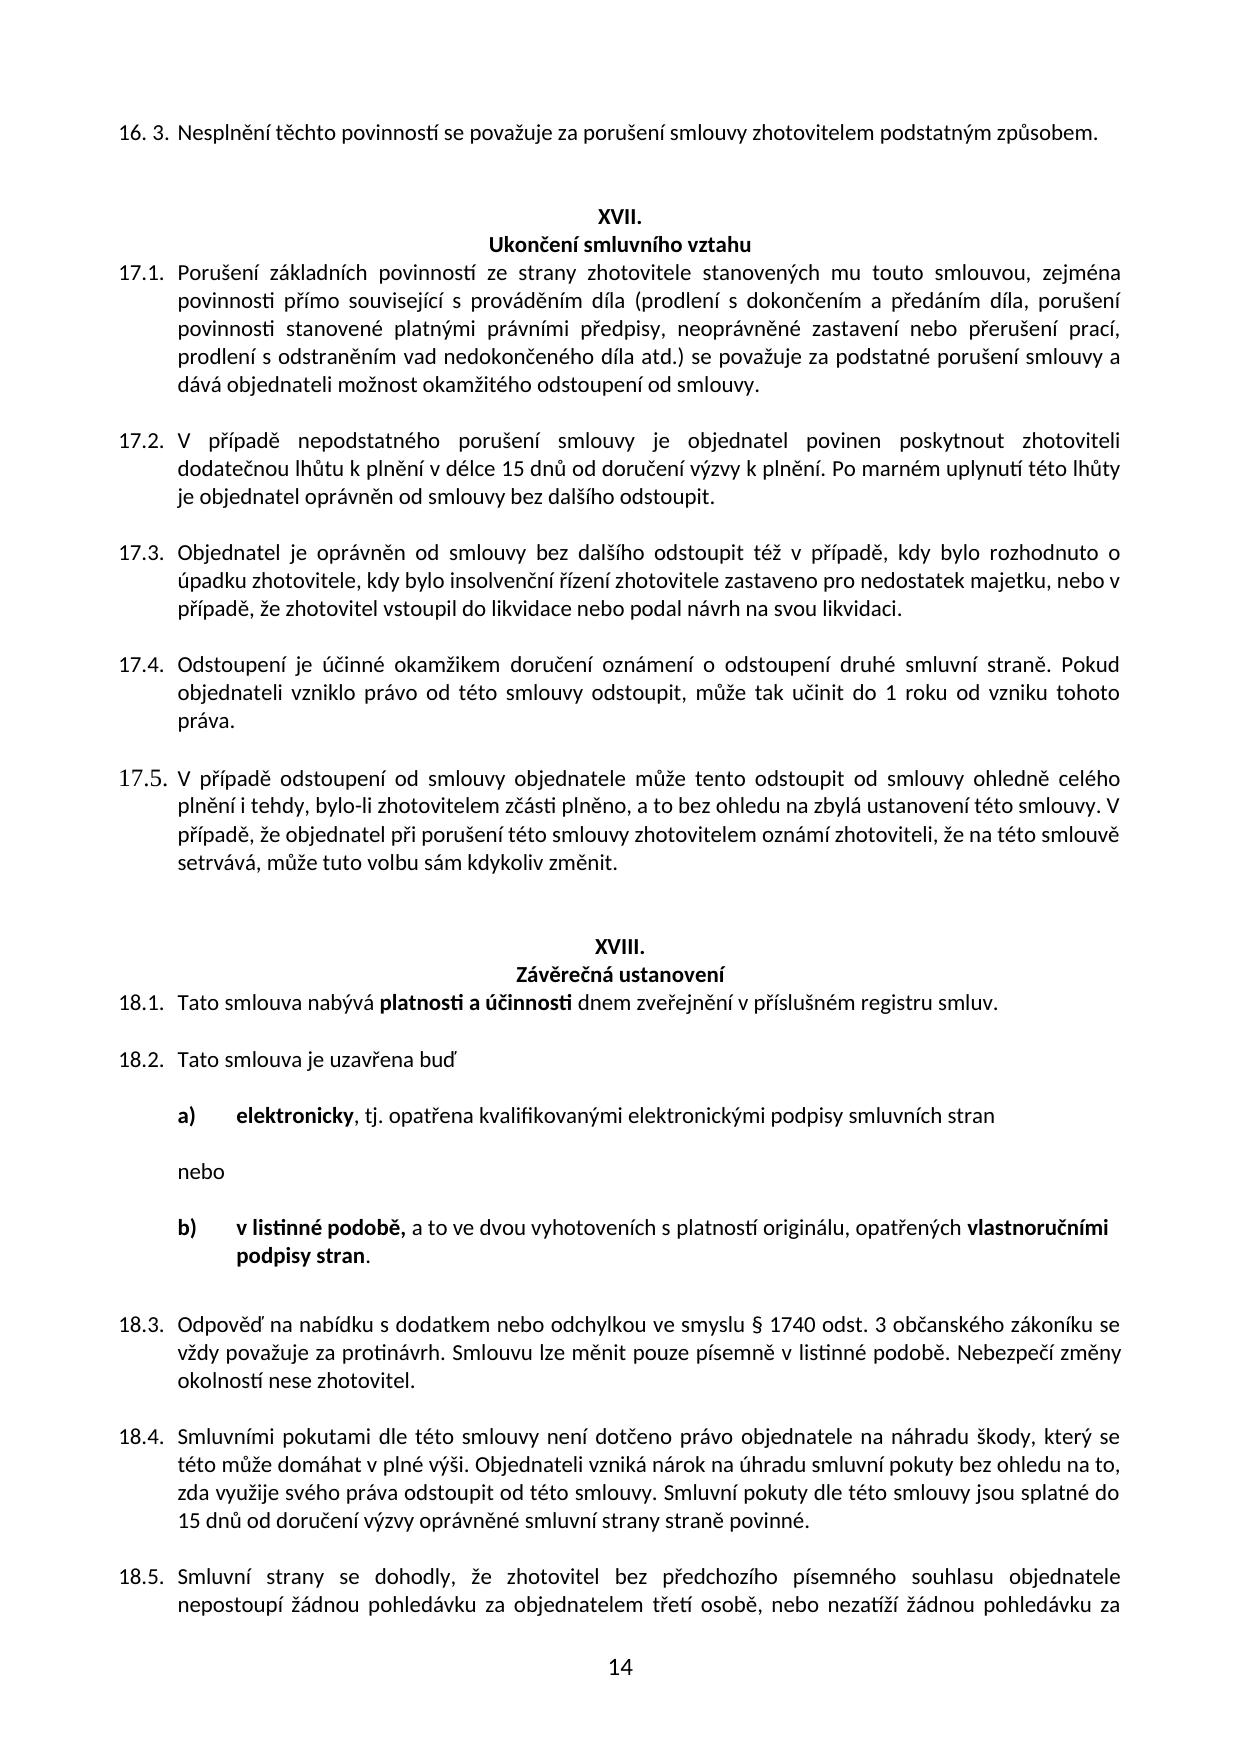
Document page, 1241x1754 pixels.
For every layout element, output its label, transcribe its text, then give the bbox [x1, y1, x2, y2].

text Ukončení smluvního vztahu [118, 230, 1122, 258]
list v listinné podobě, a to ve dvou vyhotoveních s platností originálu, opatřených vlastnoručními podpisy stran. [177, 1213, 1122, 1269]
list Odstoupení je účinné okamžikem doručení oznámení o odstoupení druhé smluvní straně. Pokud objednateli vzniklo právo od této smlouvy odstoupit, může tak učinit do 1 roku od vzniku tohoto práva. [118, 651, 1122, 734]
list nebo [177, 1157, 1122, 1185]
list V případě odstoupení od smlouvy objednatele může tento odstoupit od smlouvy ohledně celého plnění i tehdy, bylo-li zhotovitelem zčásti plněno, a to bez ohledu na zbylá ustanovení této smlouvy. V případě, že objednatel při porušení této smlouvy zhotovitelem oznámí zhotoviteli, že na této smlouvě setrvává, může tuto volbu sám kdykoliv změnit. [118, 763, 1122, 876]
list Objednatel je oprávněn od smlouvy bez dalšího odstoupit též v případě, kdy bylo rozhodnuto o úpadku zhotovitele, kdy bylo insolvenční řízení zhotovitele zastaveno pro nedostatek majetku, nebo v případě, že zhotovitel vstoupil do likvidace nebo podal návrh na svou likvidaci. [118, 538, 1122, 622]
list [118, 1562, 1122, 1618]
list Tato smlouva nabývá platnosti a účinnosti dnem zveřejnění v příslušném registru smluv. [118, 988, 1122, 1017]
list elektronicky, tj. opatřena kvalifikovanými elektronickými podpisy smluvních stran [177, 1101, 1122, 1129]
list V případě nepodstatného porušení smlouvy je objednatel povinen poskytnout zhotoviteli dodatečnou lhůtu k plnění v délce 15 dnů od doručení výzvy k plnění. Po marném uplynutí této lhůty je objednatel oprávněn od smlouvy bez dalšího odstoupit. [118, 426, 1122, 510]
text XVIII. [118, 932, 1122, 961]
list Nesplnění těchto povinností se považuje za porušení smlouvy zhotovitelem podstatným způsobem. [118, 118, 1122, 146]
text Závěrečná ustanovení [118, 961, 1122, 988]
list Odpověď na nabídku s dodatkem nebo odchylkou ve smyslu § 1740 odst. 3 občanského zákoníku se vždy považuje za protinávrh. Smlouvu lze měnit pouze písemně v listinné podobě. Nebezpečí změny okolností nese zhotovitel. [118, 1310, 1122, 1394]
list Tato smlouva je uzavřena buď [118, 1045, 1122, 1073]
list Smluvními pokutami dle této smlouvy není dotčeno právo objednatele na náhradu škody, který se této může domáhat v plné výši. Objednateli vzniká nárok na úhradu smluvní pokuty bez ohledu na to, zda využije svého práva odstoupit od této smlouvy. Smluvní pokuty dle této smlouvy jsou splatné do 15 dnů od doručení výzvy oprávněné smluvní strany straně povinné. [118, 1422, 1122, 1534]
text XVII. [118, 202, 1122, 230]
list Porušení základních povinností ze strany zhotovitele stanovených mu touto smlouvou, zejména povinnosti přímo související s prováděním díla (prodlení s dokončením a předáním díla, porušení povinnosti stanovené platnými právními předpisy, neoprávněné zastavení nebo přerušení prací, prodlení s odstraněním vad nedokončeného díla atd.) se považuje za podstatné porušení smlouvy a dává objednateli možnost okamžitého odstoupení od smlouvy. [118, 258, 1122, 398]
